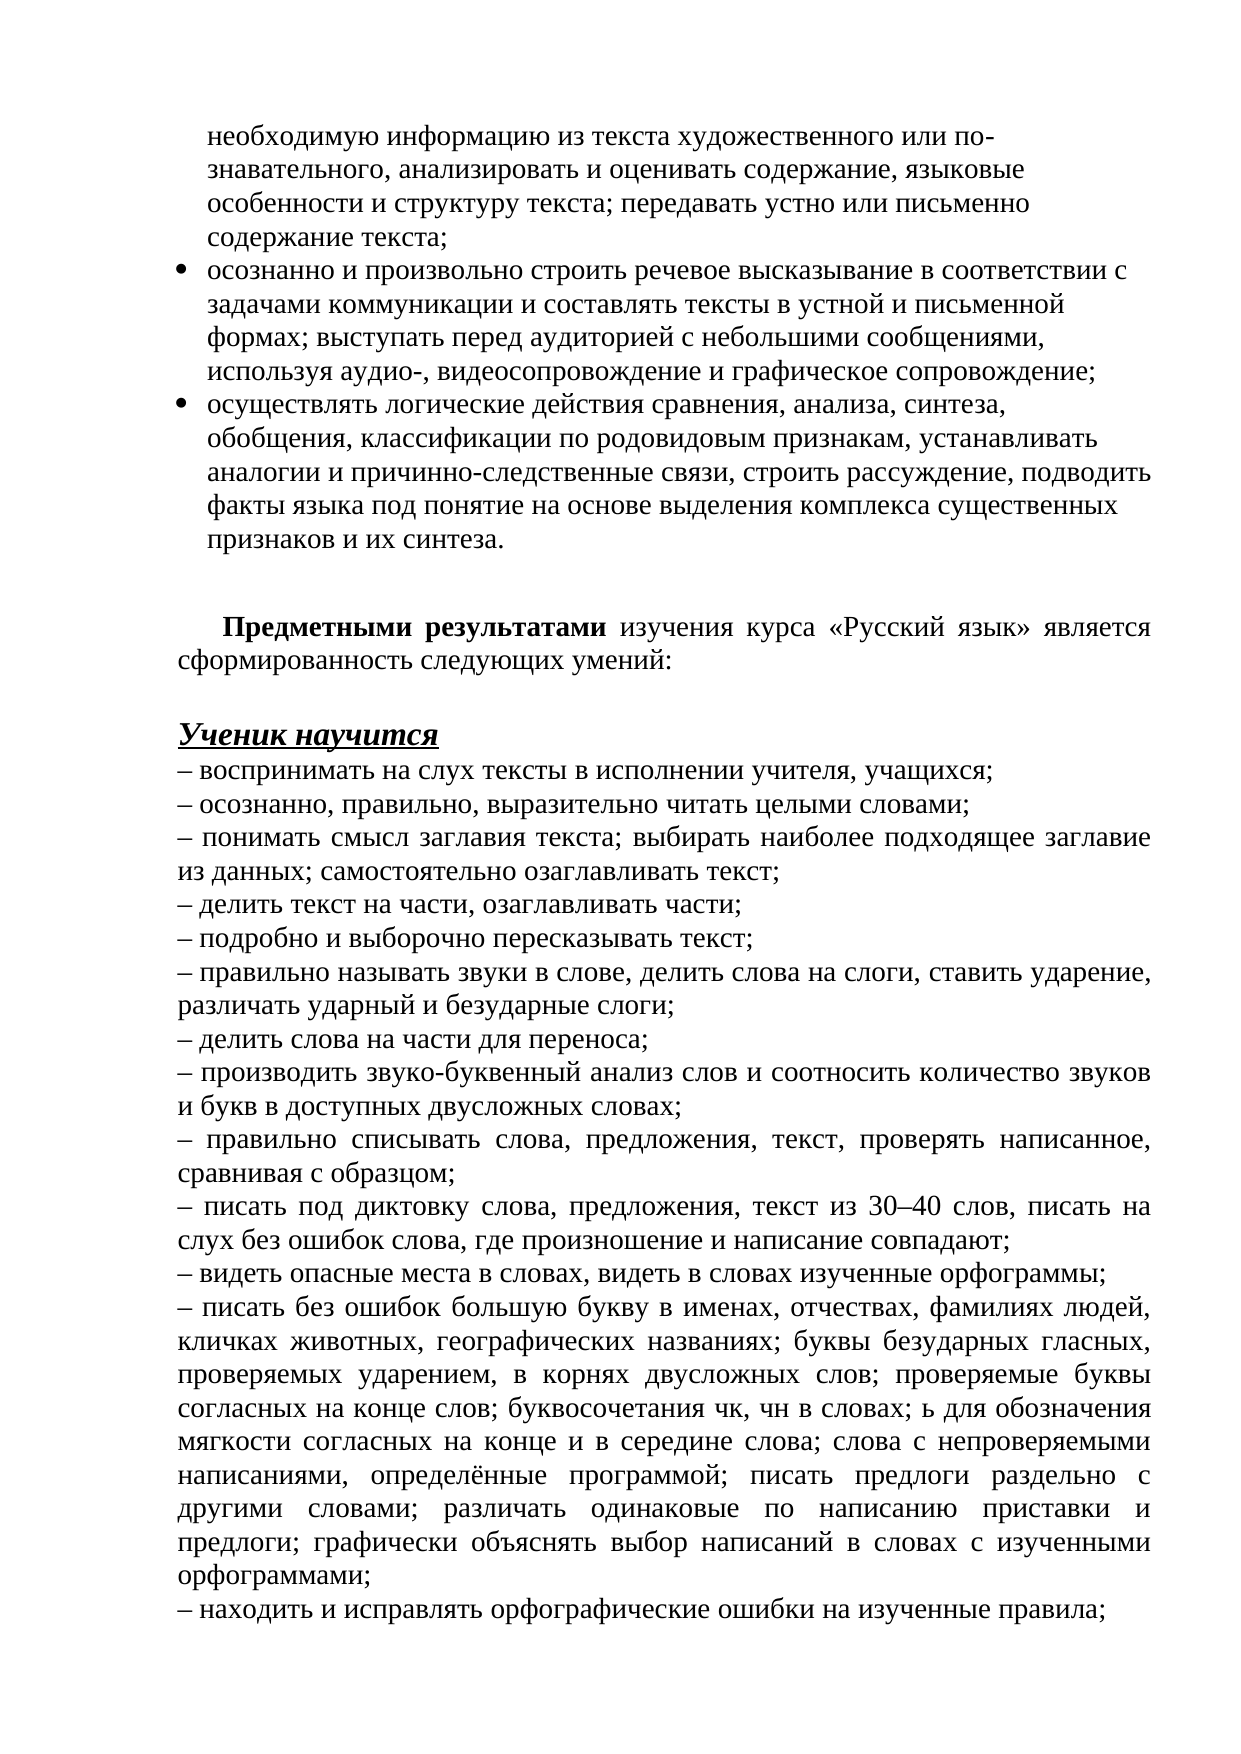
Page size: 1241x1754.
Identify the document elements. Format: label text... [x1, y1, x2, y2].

text – понимать смысл заглавия текста; выбирать наиболее подходящее заглавие из данных; самостоятельно озаглавливать текст; [177, 819, 1152, 887]
list осознанно и произвольно строить речевое высказывание в соответствии с задачами коммуникации и составлять тексты в устной и письменной формах; выступать перед аудиторией с небольшими сообщениями, используя аудио-, видеосопровождение и графическое сопровождение; [176, 252, 1149, 387]
text – правильно списывать слова, предложения, текст, проверять написанное, сравнивая с образцом; [177, 1121, 1152, 1188]
text Предметными результатами изучения курса «Русский язык» является сформированность следующих умений: [177, 609, 1152, 676]
text – правильно называть звуки в слове, делить слова на слоги, ставить ударение, различать ударный и безударные слоги; [177, 954, 1152, 1021]
text – воспринимать на слух тексты в исполнении учителя, учащихся; [177, 752, 1152, 786]
text – делить текст на части, озаглавливать части; [177, 887, 1152, 920]
list осуществлять логические действия сравнения, анализа, синтеза, обобщения, классификации по родовидовым признакам, устанавливать аналогии и причинно-следственные связи, строить рассуждение, подводить факты языка под понятие на основе выделения комплекса существенных признаков и их синтеза. [176, 387, 1152, 554]
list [176, 118, 1149, 252]
text – видеть опасные места в словах, видеть в словах изученные орфограммы; [177, 1256, 1152, 1289]
text – производить звуко-буквенный анализ слов и соотносить количество звуков и букв в доступных двусложных словах; [177, 1054, 1152, 1121]
text – писать без ошибок большую букву в именах, отчествах, фамилиях людей, кличках животных, географических названиях; буквы безударных гласных, проверяемых ударением, в корнях двусложных слов; проверяемые буквы согласных на конце слов; буквосочетания чк, чн в словах; ь для обозначения мягкости согласных на конце и в середине слова; слова с непроверяемыми написаниями, определённые программой; писать предлоги раздельно с другими словами; различать одинаковые по написанию приставки и предлоги; графически объяснять выбор написаний в словах с изученными орфограммами; [177, 1289, 1152, 1591]
text – писать под диктовку слова, предложения, текст из 30–40 слов, писать на слух без ошибок слова, где произношение и написание совпадают; [177, 1188, 1152, 1256]
text – подробно и выборочно пересказывать текст; [177, 920, 1152, 954]
text Ученик научится [177, 714, 1152, 752]
text – делить слова на части для переноса; [177, 1021, 1152, 1054]
text – осознанно, правильно, выразительно читать целыми словами; [177, 786, 1152, 819]
text – находить и исправлять орфографические ошибки на изученные правила; [177, 1591, 1152, 1624]
